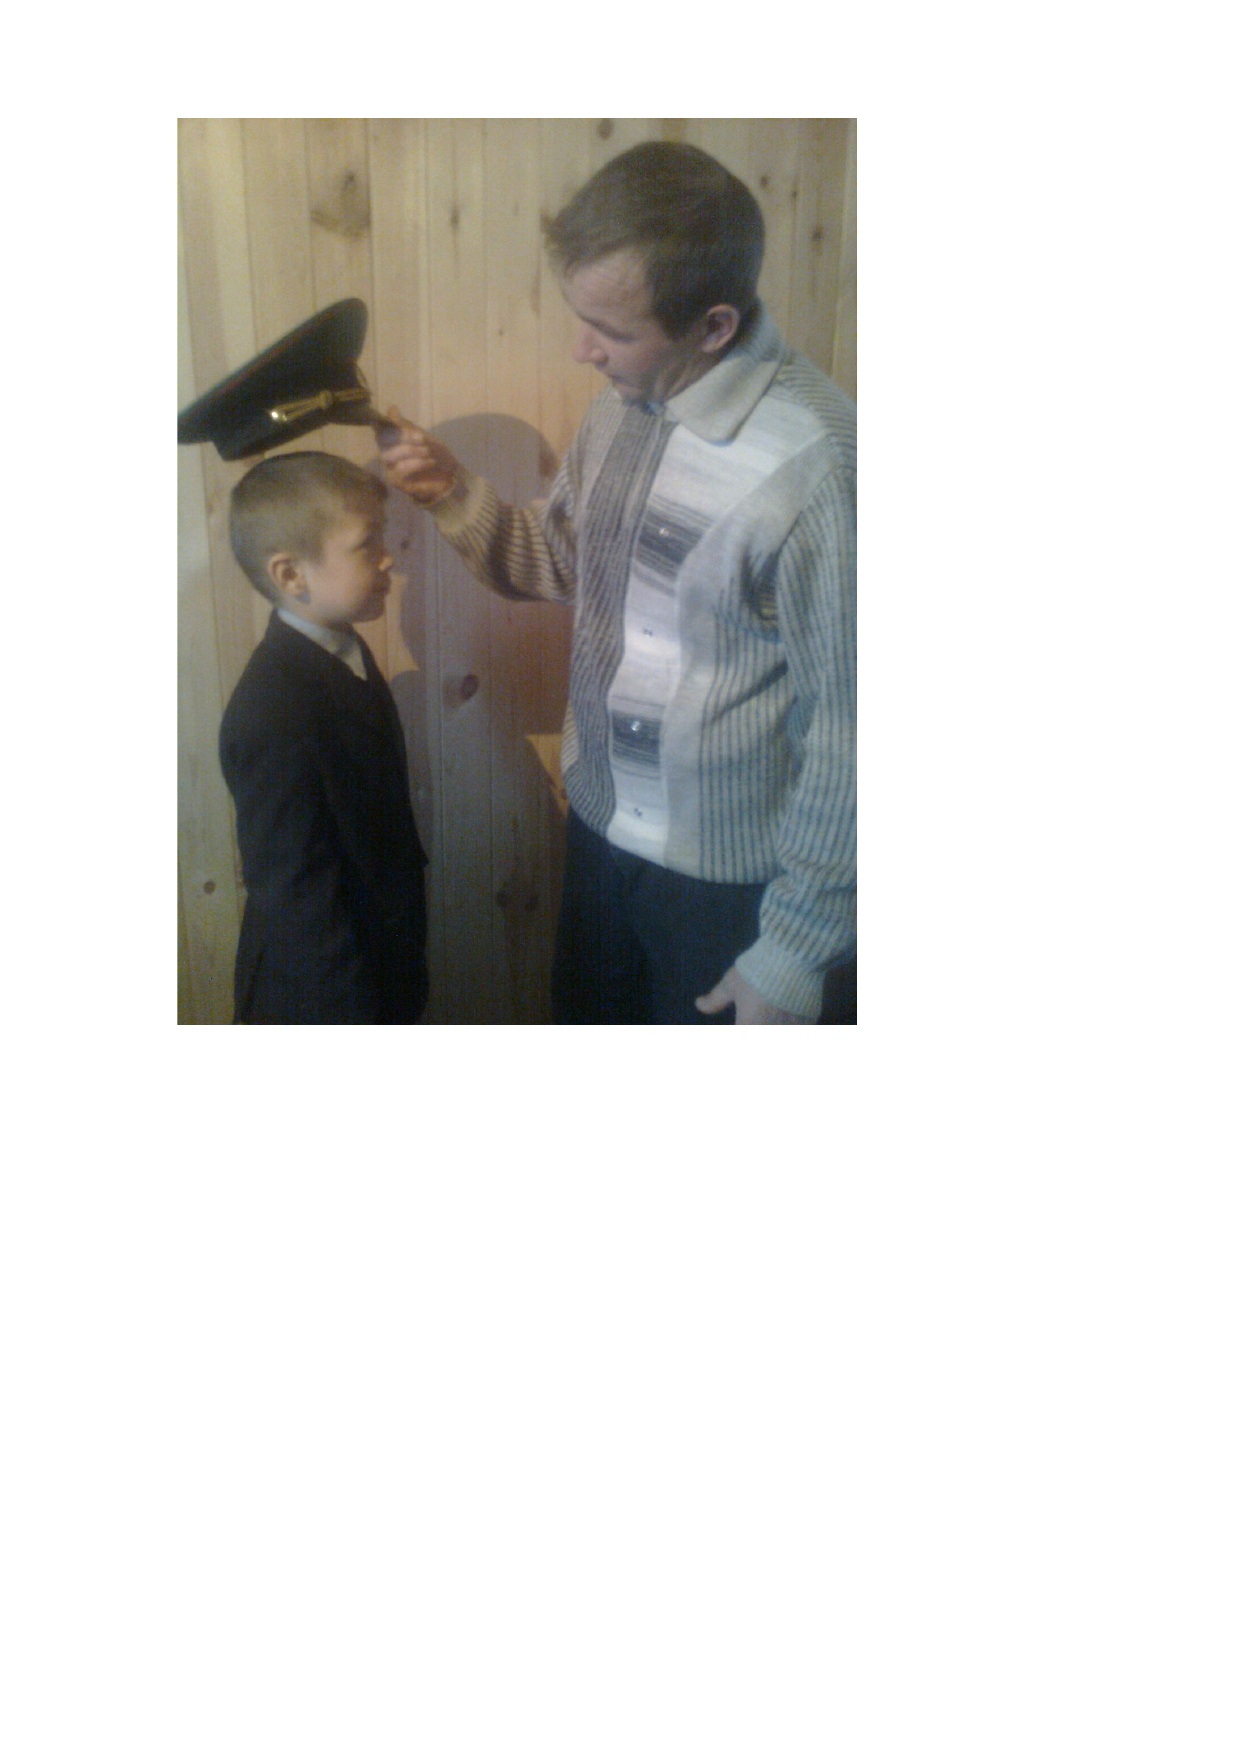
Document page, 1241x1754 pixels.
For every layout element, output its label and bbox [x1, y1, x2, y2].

picture [177, 118, 857, 1025]
